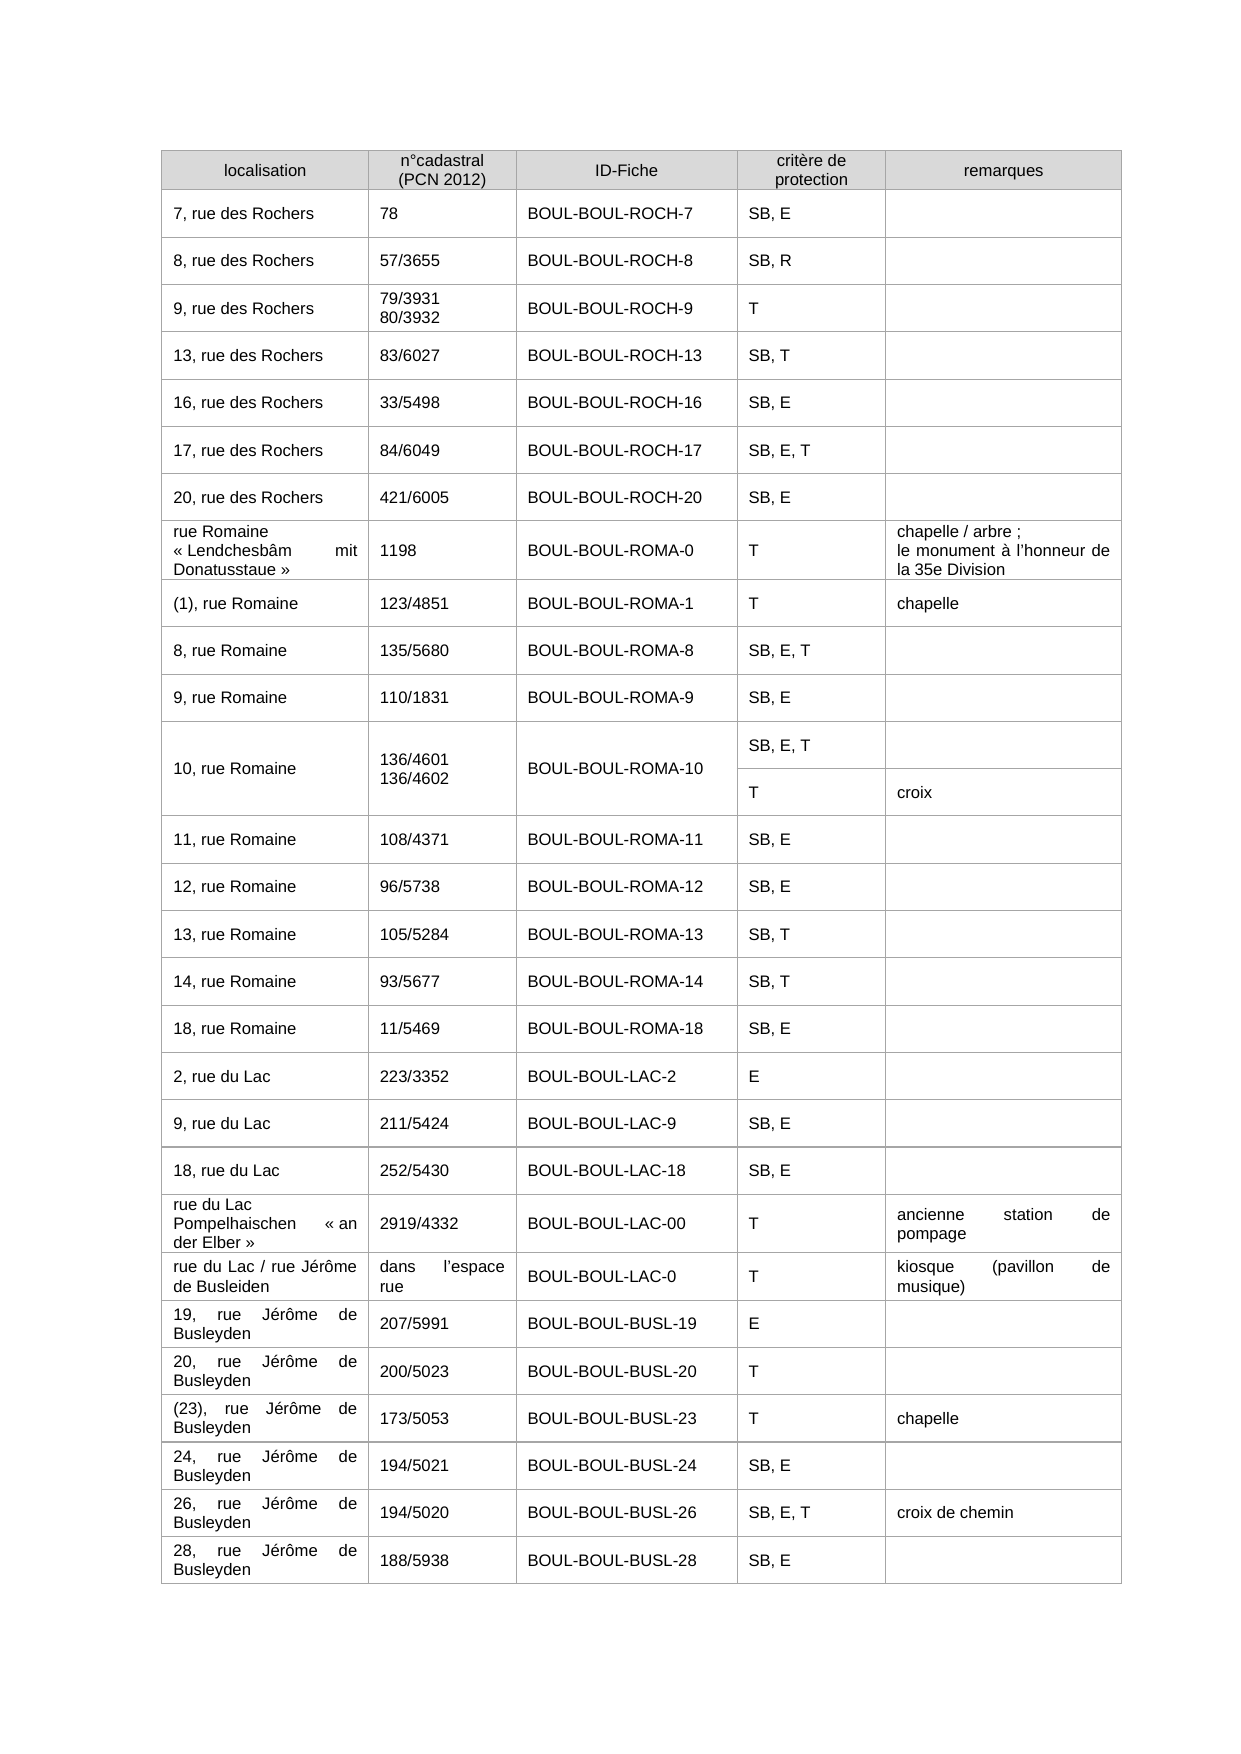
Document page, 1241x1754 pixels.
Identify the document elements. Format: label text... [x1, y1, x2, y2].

table_cell [886, 474, 1121, 520]
table_cell 11, rue Romaine [162, 816, 368, 863]
table_cell rue du Lac Pompelhaischen « an der Elber » [162, 1195, 368, 1252]
table_cell T [738, 1195, 885, 1252]
table_cell 194/5020 [369, 1490, 516, 1536]
table_cell 136/4601 136/4602 [369, 722, 516, 815]
table_cell T [738, 1395, 885, 1441]
table_cell BOUL-BOUL-ROCH-20 [517, 474, 737, 520]
table_cell SB, E, T [738, 722, 885, 768]
table_cell SB, T [738, 958, 885, 1004]
table_cell [886, 911, 1121, 957]
table_cell 84/6049 [369, 427, 516, 473]
table_cell BOUL-BOUL-BUSL-26 [517, 1490, 737, 1536]
table_cell BOUL-BOUL-ROCH-13 [517, 332, 737, 378]
table_cell 421/6005 [369, 474, 516, 520]
table_cell 2, rue du Lac [162, 1053, 368, 1099]
table_cell 18, rue Romaine [162, 1006, 368, 1052]
table_cell 9, rue Romaine [162, 675, 368, 721]
table_cell dans l’espace rue [369, 1253, 516, 1299]
table_cell 96/5738 [369, 864, 516, 910]
table_cell rue Romaine « Lendchesbâm mit Donatusstaue » [162, 521, 368, 579]
table_cell [886, 1301, 1121, 1347]
table_cell BOUL-BOUL-BUSL-24 [517, 1443, 737, 1489]
table_cell 135/5680 [369, 627, 516, 673]
table_cell 9, rue du Lac [162, 1100, 368, 1146]
table_cell E [738, 1053, 885, 1099]
table_cell SB, R [738, 238, 885, 284]
table_cell 16, rue des Rochers [162, 380, 368, 426]
table_cell 20, rue Jérôme de Busleyden [162, 1348, 368, 1394]
table_cell SB, E [738, 190, 885, 237]
table_cell 18, rue du Lac [162, 1148, 368, 1194]
table_cell [886, 427, 1121, 473]
table_cell 10, rue Romaine [162, 722, 368, 815]
table_cell BOUL-BOUL-BUSL-28 [517, 1537, 737, 1583]
table_cell BOUL-BOUL-ROMA-10 [517, 722, 737, 815]
table_cell SB, E [738, 1006, 885, 1052]
table_cell [886, 190, 1121, 237]
table_cell SB, E [738, 474, 885, 520]
table_cell [886, 285, 1121, 331]
table_cell ancienne station de pompage [886, 1195, 1121, 1252]
table_cell BOUL-BOUL-ROMA-8 [517, 627, 737, 673]
table_cell BOUL-BOUL-LAC-9 [517, 1100, 737, 1146]
table_cell 24, rue Jérôme de Busleyden [162, 1443, 368, 1489]
table_cell BOUL-BOUL-ROCH-17 [517, 427, 737, 473]
table_cell [886, 238, 1121, 284]
table_cell 105/5284 [369, 911, 516, 957]
table_cell BOUL-BOUL-ROCH-7 [517, 190, 737, 237]
table_cell SB, E, T [738, 427, 885, 473]
table_cell 20, rue des Rochers [162, 474, 368, 520]
table_cell BOUL-BOUL-ROCH-9 [517, 285, 737, 331]
table_cell SB, E [738, 1100, 885, 1146]
table_cell 17, rue des Rochers [162, 427, 368, 473]
table_cell SB, E [738, 816, 885, 863]
table_cell BOUL-BOUL-ROMA-1 [517, 580, 737, 626]
table_cell [886, 958, 1121, 1004]
table_header n°cadastral (PCN 2012) [369, 151, 516, 189]
table_cell [886, 1148, 1121, 1194]
table_cell [886, 332, 1121, 378]
table_cell BOUL-BOUL-LAC-00 [517, 1195, 737, 1252]
table_cell 194/5021 [369, 1443, 516, 1489]
table_cell BOUL-BOUL-ROCH-16 [517, 380, 737, 426]
table_cell SB, E [738, 675, 885, 721]
table_cell SB, E, T [738, 627, 885, 673]
table_header critère de protection [738, 151, 885, 189]
table_cell SB, E [738, 1148, 885, 1194]
table_cell SB, E [738, 1443, 885, 1489]
table_cell SB, E [738, 1537, 885, 1583]
table_cell BOUL-BOUL-ROMA-13 [517, 911, 737, 957]
table_cell 7, rue des Rochers [162, 190, 368, 237]
table_cell BOUL-BOUL-ROMA-0 [517, 521, 737, 579]
table_cell 13, rue des Rochers [162, 332, 368, 378]
table_cell SB, T [738, 911, 885, 957]
table_cell BOUL-BOUL-ROCH-8 [517, 238, 737, 284]
table_cell (1), rue Romaine [162, 580, 368, 626]
table_cell 123/4851 [369, 580, 516, 626]
table_cell 9, rue des Rochers [162, 285, 368, 331]
table_cell 110/1831 [369, 675, 516, 721]
table_cell 200/5023 [369, 1348, 516, 1394]
table_cell [886, 1443, 1121, 1489]
table_cell 188/5938 [369, 1537, 516, 1583]
table_cell [886, 380, 1121, 426]
table_cell [886, 816, 1121, 863]
table_cell T [738, 1253, 885, 1299]
table_cell SB, E [738, 380, 885, 426]
table_cell kiosque (pavillon de musique) [886, 1253, 1121, 1299]
table_cell BOUL-BOUL-ROMA-12 [517, 864, 737, 910]
table_cell [886, 1348, 1121, 1394]
table_cell [886, 1006, 1121, 1052]
table_cell 78 [369, 190, 516, 237]
table_cell (23), rue Jérôme de Busleyden [162, 1395, 368, 1441]
table_cell SB, E, T [738, 1490, 885, 1536]
table_cell BOUL-BOUL-BUSL-19 [517, 1301, 737, 1347]
table_cell 14, rue Romaine [162, 958, 368, 1004]
table_cell 223/3352 [369, 1053, 516, 1099]
table_cell T [738, 580, 885, 626]
table_cell [886, 864, 1121, 910]
table_cell BOUL-BOUL-ROMA-9 [517, 675, 737, 721]
table_cell [886, 1053, 1121, 1099]
table_cell T [738, 285, 885, 331]
table_cell BOUL-BOUL-BUSL-20 [517, 1348, 737, 1394]
table_cell 211/5424 [369, 1100, 516, 1146]
table_cell croix de chemin [886, 1490, 1121, 1536]
table_cell 8, rue des Rochers [162, 238, 368, 284]
table_cell 19, rue Jérôme de Busleyden [162, 1301, 368, 1347]
table_cell [886, 675, 1121, 721]
table_cell [886, 627, 1121, 673]
table_cell BOUL-BOUL-BUSL-23 [517, 1395, 737, 1441]
table_cell BOUL-BOUL-ROMA-11 [517, 816, 737, 863]
table_cell BOUL-BOUL-ROMA-18 [517, 1006, 737, 1052]
table_header localisation [162, 151, 368, 189]
table_cell 1198 [369, 521, 516, 579]
table_header remarques [886, 151, 1121, 189]
table_cell 11/5469 [369, 1006, 516, 1052]
table_cell [886, 1100, 1121, 1146]
table_cell 2919/4332 [369, 1195, 516, 1252]
table_cell BOUL-BOUL-ROMA-14 [517, 958, 737, 1004]
table_cell 57/3655 [369, 238, 516, 284]
table_cell 33/5498 [369, 380, 516, 426]
table_cell E [738, 1301, 885, 1347]
table_cell SB, T [738, 332, 885, 378]
table_cell T [738, 521, 885, 579]
table_cell 173/5053 [369, 1395, 516, 1441]
table_cell 93/5677 [369, 958, 516, 1004]
table_cell T [738, 1348, 885, 1394]
table_cell T [738, 769, 885, 815]
table_cell chapelle [886, 1395, 1121, 1441]
table_cell SB, E [738, 864, 885, 910]
table_cell 108/4371 [369, 816, 516, 863]
table_cell [886, 722, 1121, 768]
table_cell chapelle / arbre ; le monument à l’honneur de la 35e Division [886, 521, 1121, 579]
table_cell croix [886, 769, 1121, 815]
table_cell BOUL-BOUL-LAC-18 [517, 1148, 737, 1194]
table_cell BOUL-BOUL-LAC-2 [517, 1053, 737, 1099]
table_cell [886, 1537, 1121, 1583]
table_header ID-Fiche [517, 151, 737, 189]
table_cell 8, rue Romaine [162, 627, 368, 673]
table_cell 28, rue Jérôme de Busleyden [162, 1537, 368, 1583]
table_cell BOUL-BOUL-LAC-0 [517, 1253, 737, 1299]
table_cell chapelle [886, 580, 1121, 626]
table_cell 79/3931 80/3932 [369, 285, 516, 331]
table_cell 252/5430 [369, 1148, 516, 1194]
table_cell 207/5991 [369, 1301, 516, 1347]
table_cell 13, rue Romaine [162, 911, 368, 957]
table_cell 83/6027 [369, 332, 516, 378]
table_cell 26, rue Jérôme de Busleyden [162, 1490, 368, 1536]
table_cell 12, rue Romaine [162, 864, 368, 910]
table_cell rue du Lac / rue Jérôme de Busleiden [162, 1253, 368, 1299]
